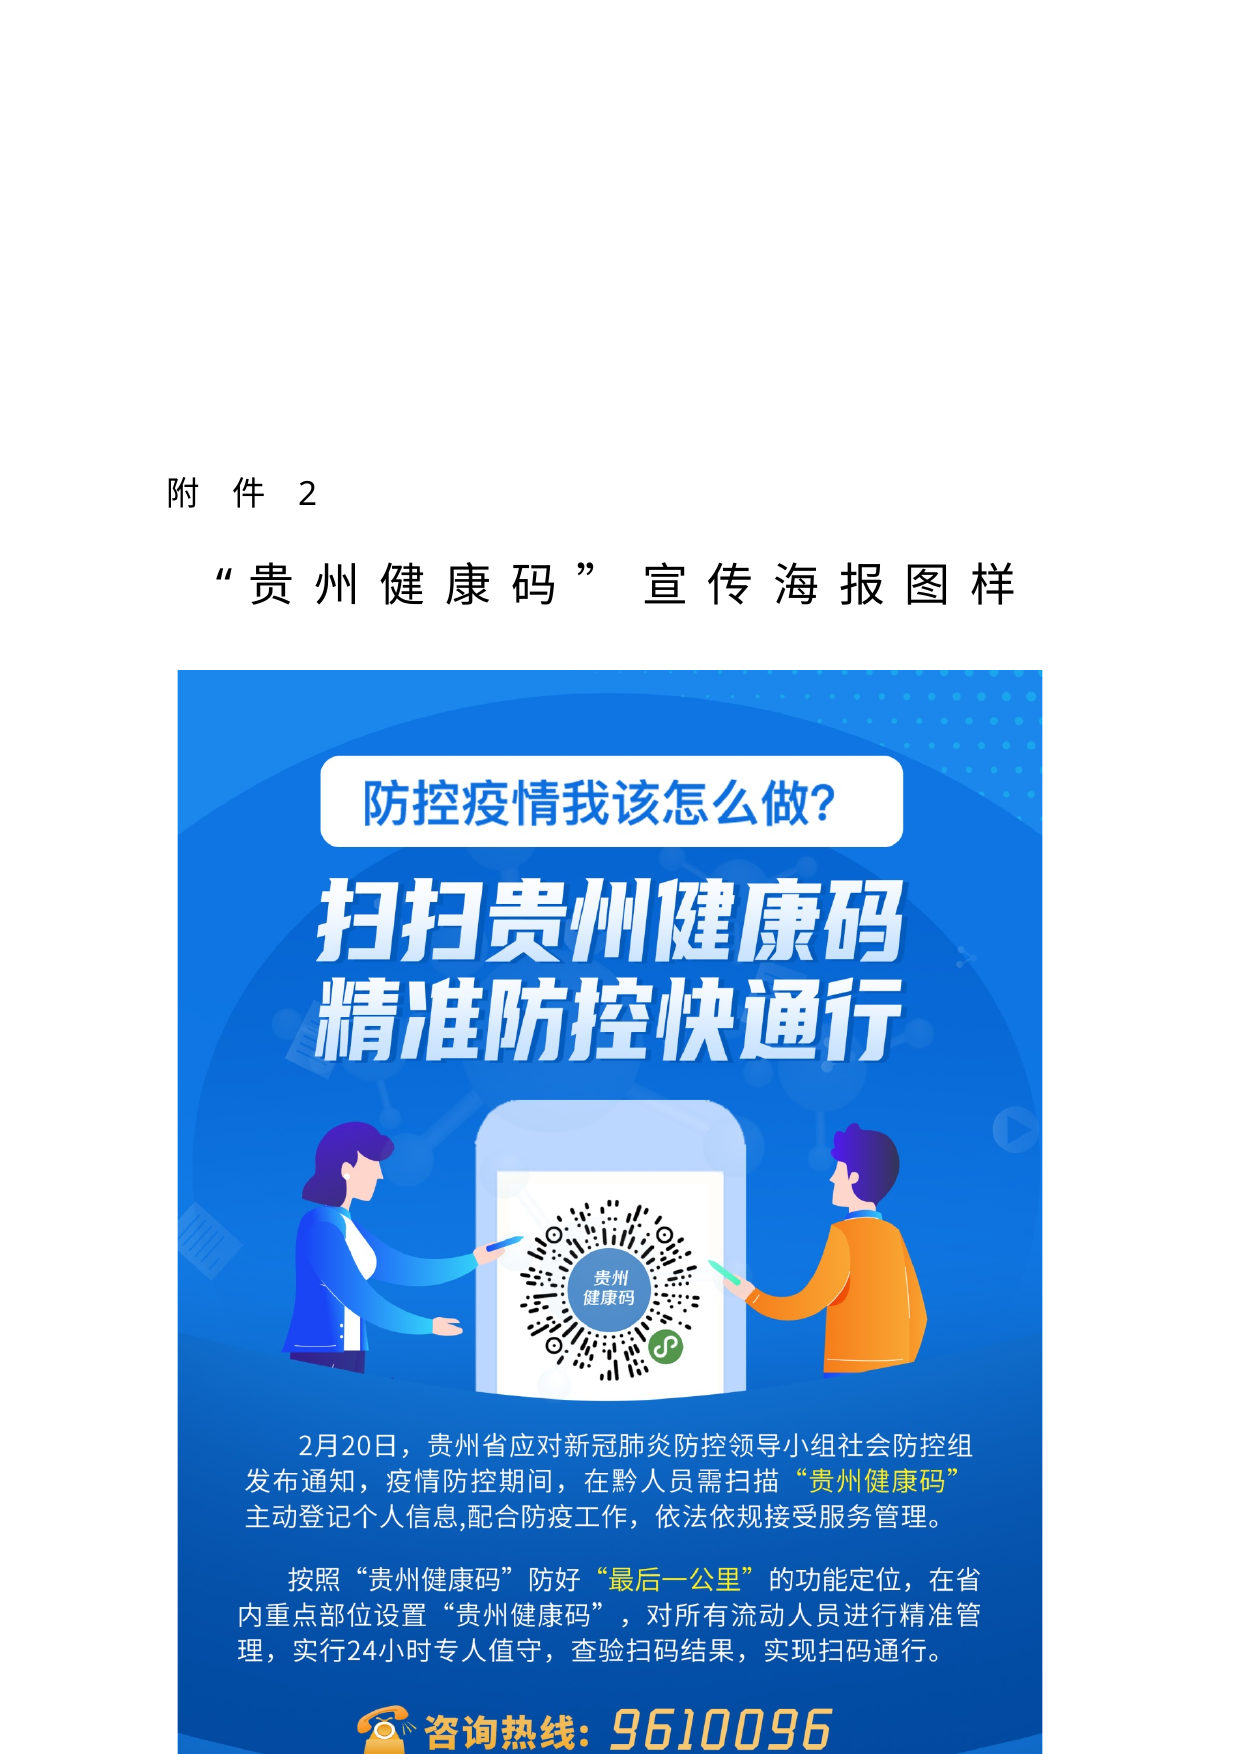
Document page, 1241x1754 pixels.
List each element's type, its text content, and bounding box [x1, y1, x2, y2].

picture [177, 670, 1043, 1754]
text “贵州健康码”宣传海报图样 [167, 521, 1085, 642]
text 附件2 [167, 461, 1085, 521]
